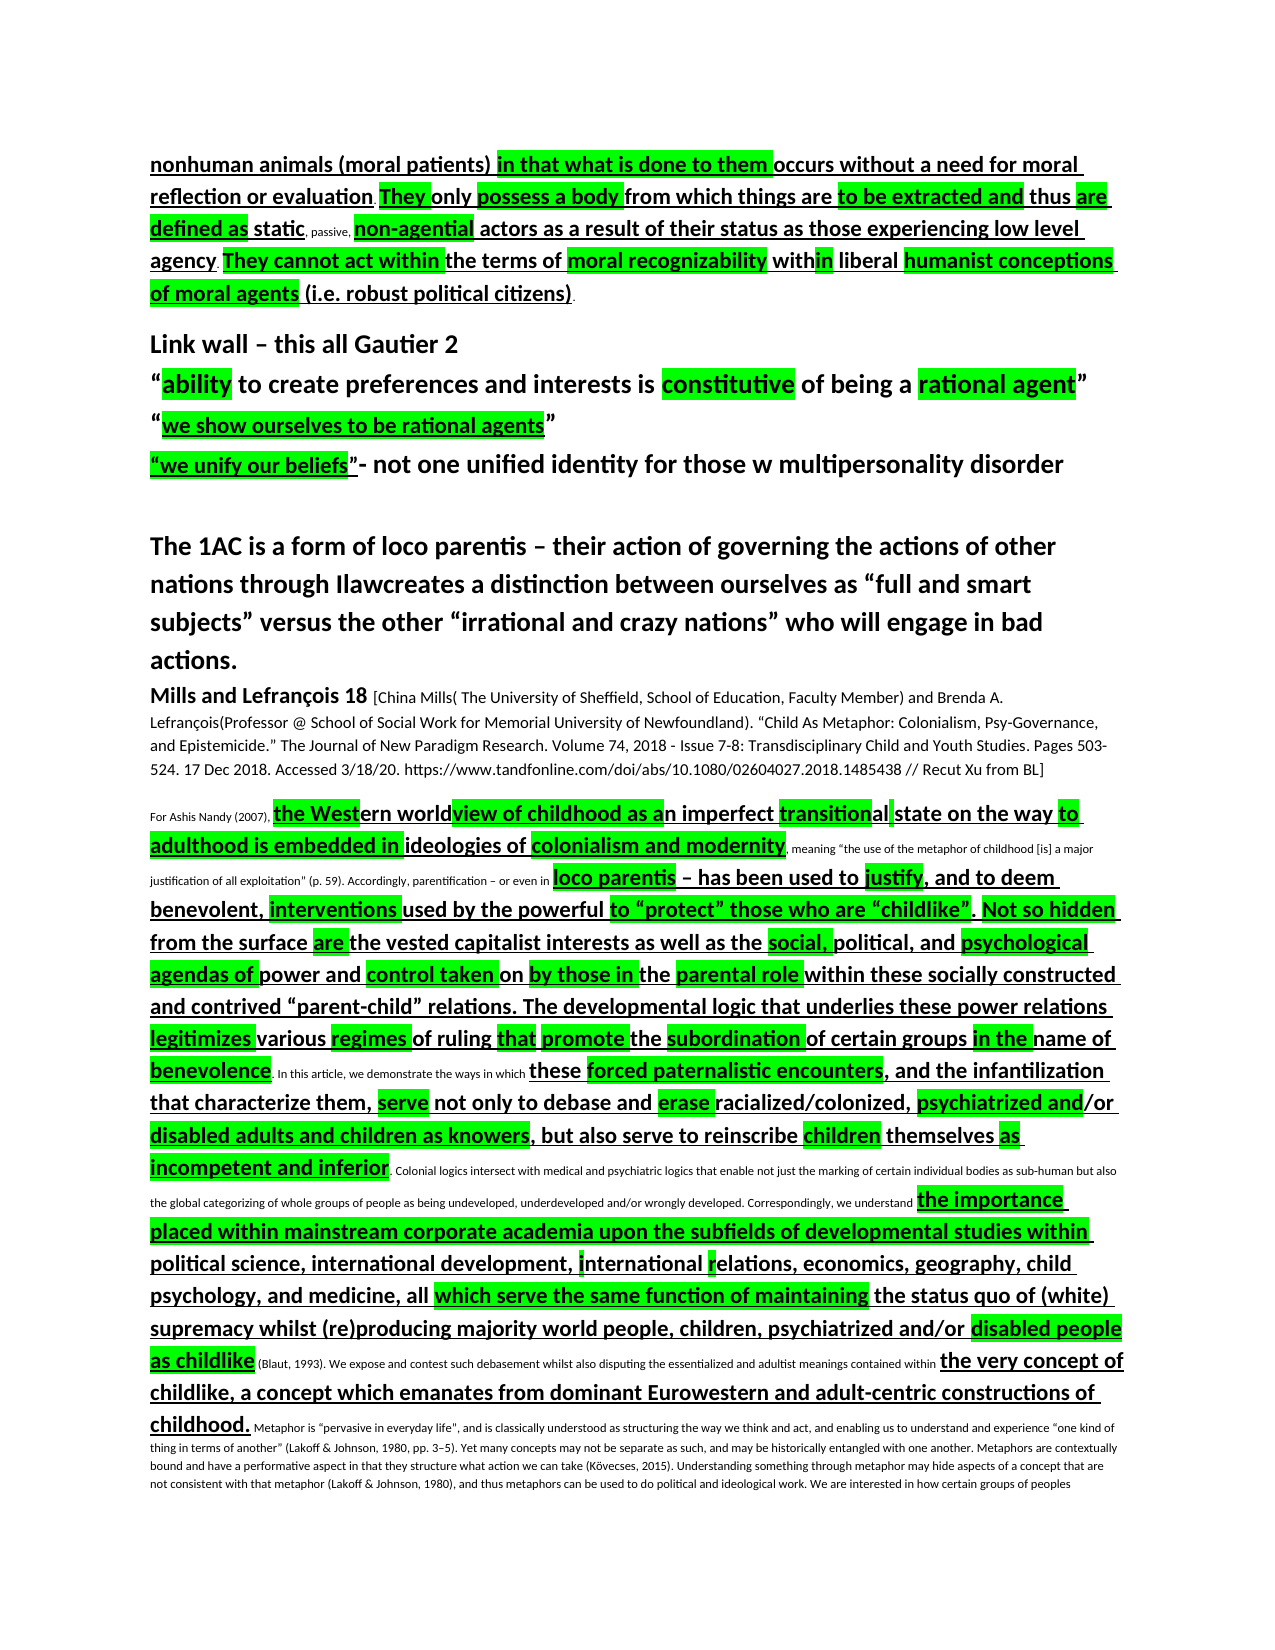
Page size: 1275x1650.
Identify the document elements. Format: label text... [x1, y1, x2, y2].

subtitle Link wall – this all Gautier 2 [150, 328, 1125, 361]
subtitle “we show ourselves to be rational agents” [150, 407, 1125, 440]
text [150, 150, 1125, 307]
subtitle “we unify our beliefs”- not one unified identity for those w multipersonality disorder [150, 447, 1125, 480]
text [150, 799, 1125, 1491]
subtitle The 1AC is a form of loco parentis – their action of governing the actions of other nations through Ilawcreates a distinction between ourselves as “full and smart subjects” versus the other “irrational and crazy nations” who will engage in bad actions. [150, 529, 1125, 676]
subtitle “ability to create preferences and interests is constitutive of being a rational agent” [150, 367, 1125, 400]
text Mills and Lefrançois 18 [China Mills( The University of Sheffield, School of Education, Faculty Member) and Brenda A. Lefrançois(Professor @ School of Social Work for Memorial University of Newfoundland). “Child As Metaphor: Colonialism, Psy-Governance, and Epistemicide.” The Journal of New Paradigm Research. Volume 74, 2018 - Issue 7-8: Transdisciplinary Child and Youth Studies. Pages 503-524. 17 Dec 2018. Accessed 3/18/20. https://www.tandfonline.com/doi/abs/10.1080/02604027.2018.1485438 // Recut Xu from BL] [150, 681, 1125, 779]
